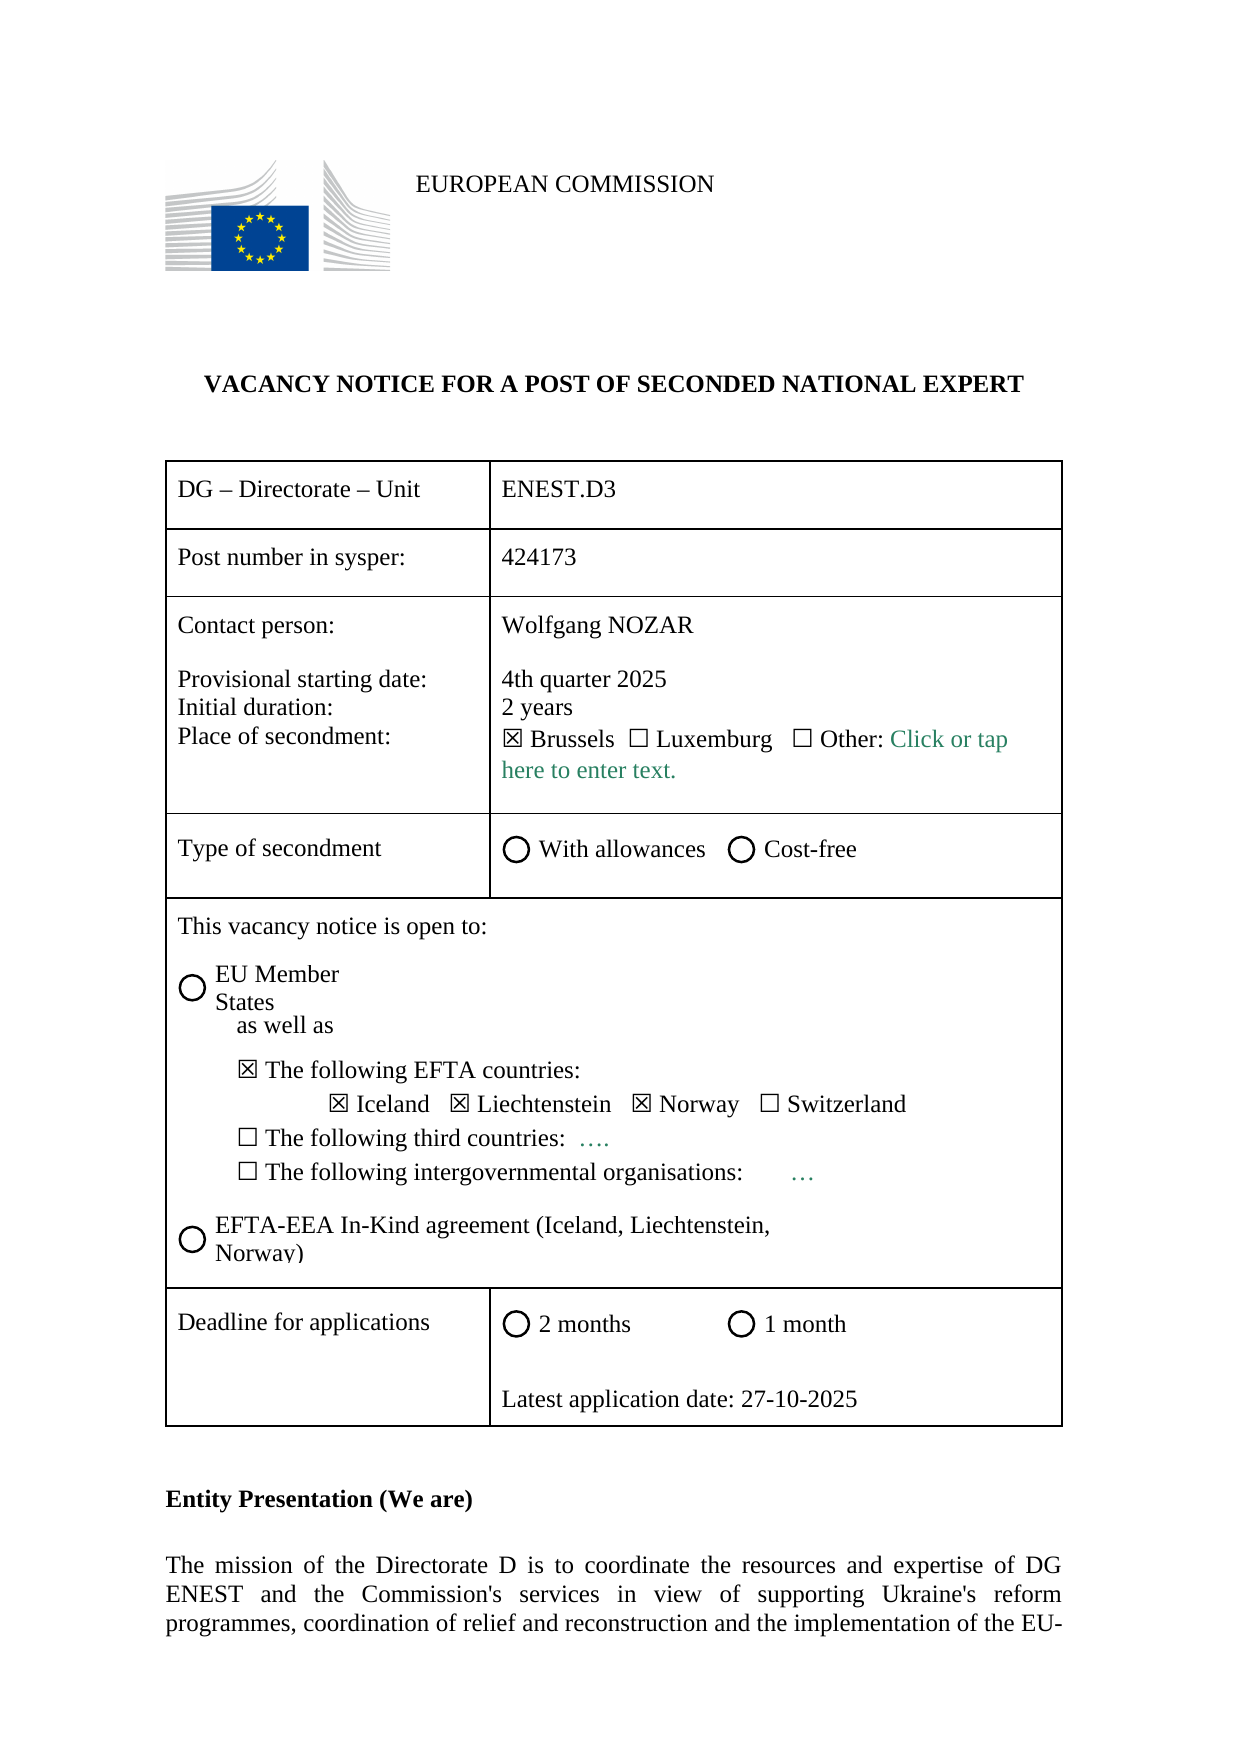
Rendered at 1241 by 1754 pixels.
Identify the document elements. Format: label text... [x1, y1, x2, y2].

table_header DG – Directorate – Unit [167, 462, 489, 528]
picture [165, 160, 391, 271]
table_cell quarter years Brussels Luxemburg Other: [491, 597, 1061, 813]
table_cell Contact person: Provisional starting date: Initial duration: Place of secondment: [167, 597, 489, 813]
table_cell Post number in sysper: [167, 530, 489, 596]
table_cell Type of secondment [167, 814, 489, 897]
table_cell Latest application date: [491, 1289, 1061, 1425]
table_cell [491, 814, 1061, 897]
list Entity Presentation (We are) [165, 1484, 1063, 1513]
table_cell Deadline for applications [167, 1289, 489, 1425]
text VACANCY NOTICE FOR A POST OF SECONDED NATIONAL EXPERT [165, 369, 1063, 398]
table_cell This vacancy notice is open to: as well as The following EFTA countries: Iceland Liechtenstein Norway Switzerland The following third countries: The following intergovernmental organisations: [167, 899, 1061, 1287]
